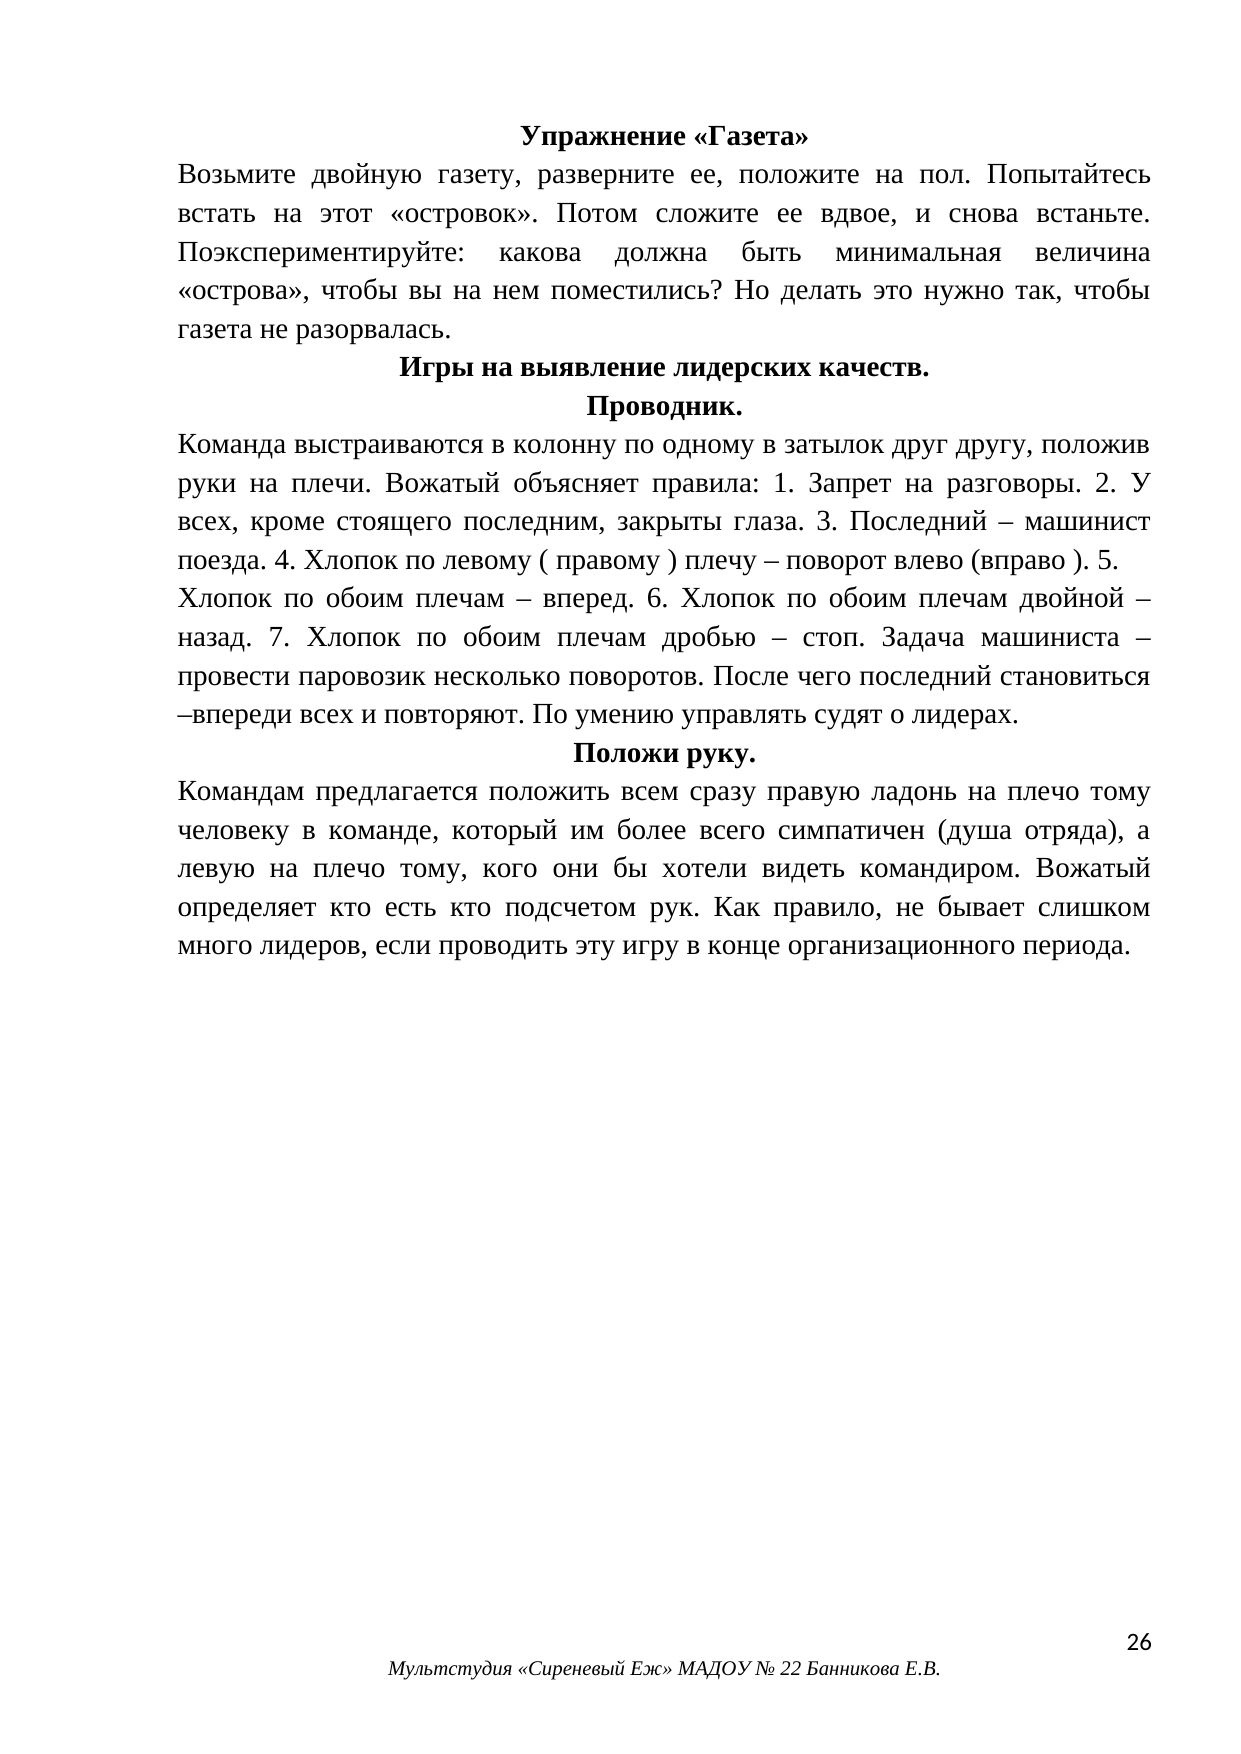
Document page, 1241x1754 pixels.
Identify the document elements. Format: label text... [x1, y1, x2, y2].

text Возьмите двойную газету, разверните ее, положите на пол. Попытайтесь встать на этот «островок». Потом сложите ее вдвое, и снова встаньте. Поэкспериментируйте: какова должна быть минимальная величина «острова», чтобы вы на нем поместились? Но делать это нужно так, чтобы газета не разорвалась. [177, 157, 1152, 344]
text Упражнение «Газета» [177, 118, 1152, 152]
text Проводник. [177, 388, 1152, 421]
text Хлопок по обоим плечам – вперед. 6. Хлопок по обоим плечам двойной – назад. 7. Хлопок по обоим плечам дробью – стоп. Задача машиниста – провести паровозик несколько поворотов. После чего последний становиться –впереди всех и повторяют. По умению управлять судят о лидерах. [177, 581, 1152, 730]
text Команда выстраиваются в колонну по одному в затылок друг другу, положив руки на плечи. Вожатый объясняет правила: 1. Запрет на разговоры. 2. У всех, кроме стоящего последним, закрыты глаза. 3. Последний – машинист поезда. 4. Хлопок по левому ( правому ) плечу – поворот влево (вправо ). 5. [177, 426, 1152, 576]
text Командам предлагается положить всем сразу правую ладонь на плечо тому человеку в команде, который им более всего симпатичен (душа отряда), а левую на плечо тому, кого они бы хотели видеть командиром. Вожатый определяет кто есть кто подсчетом рук. Как правило, не бывает слишком много лидеров, если проводить эту игру в конце организационного периода. [177, 773, 1152, 961]
text Положи руку. [177, 735, 1152, 768]
text Игры на выявление лидерских качеств. [177, 349, 1152, 383]
